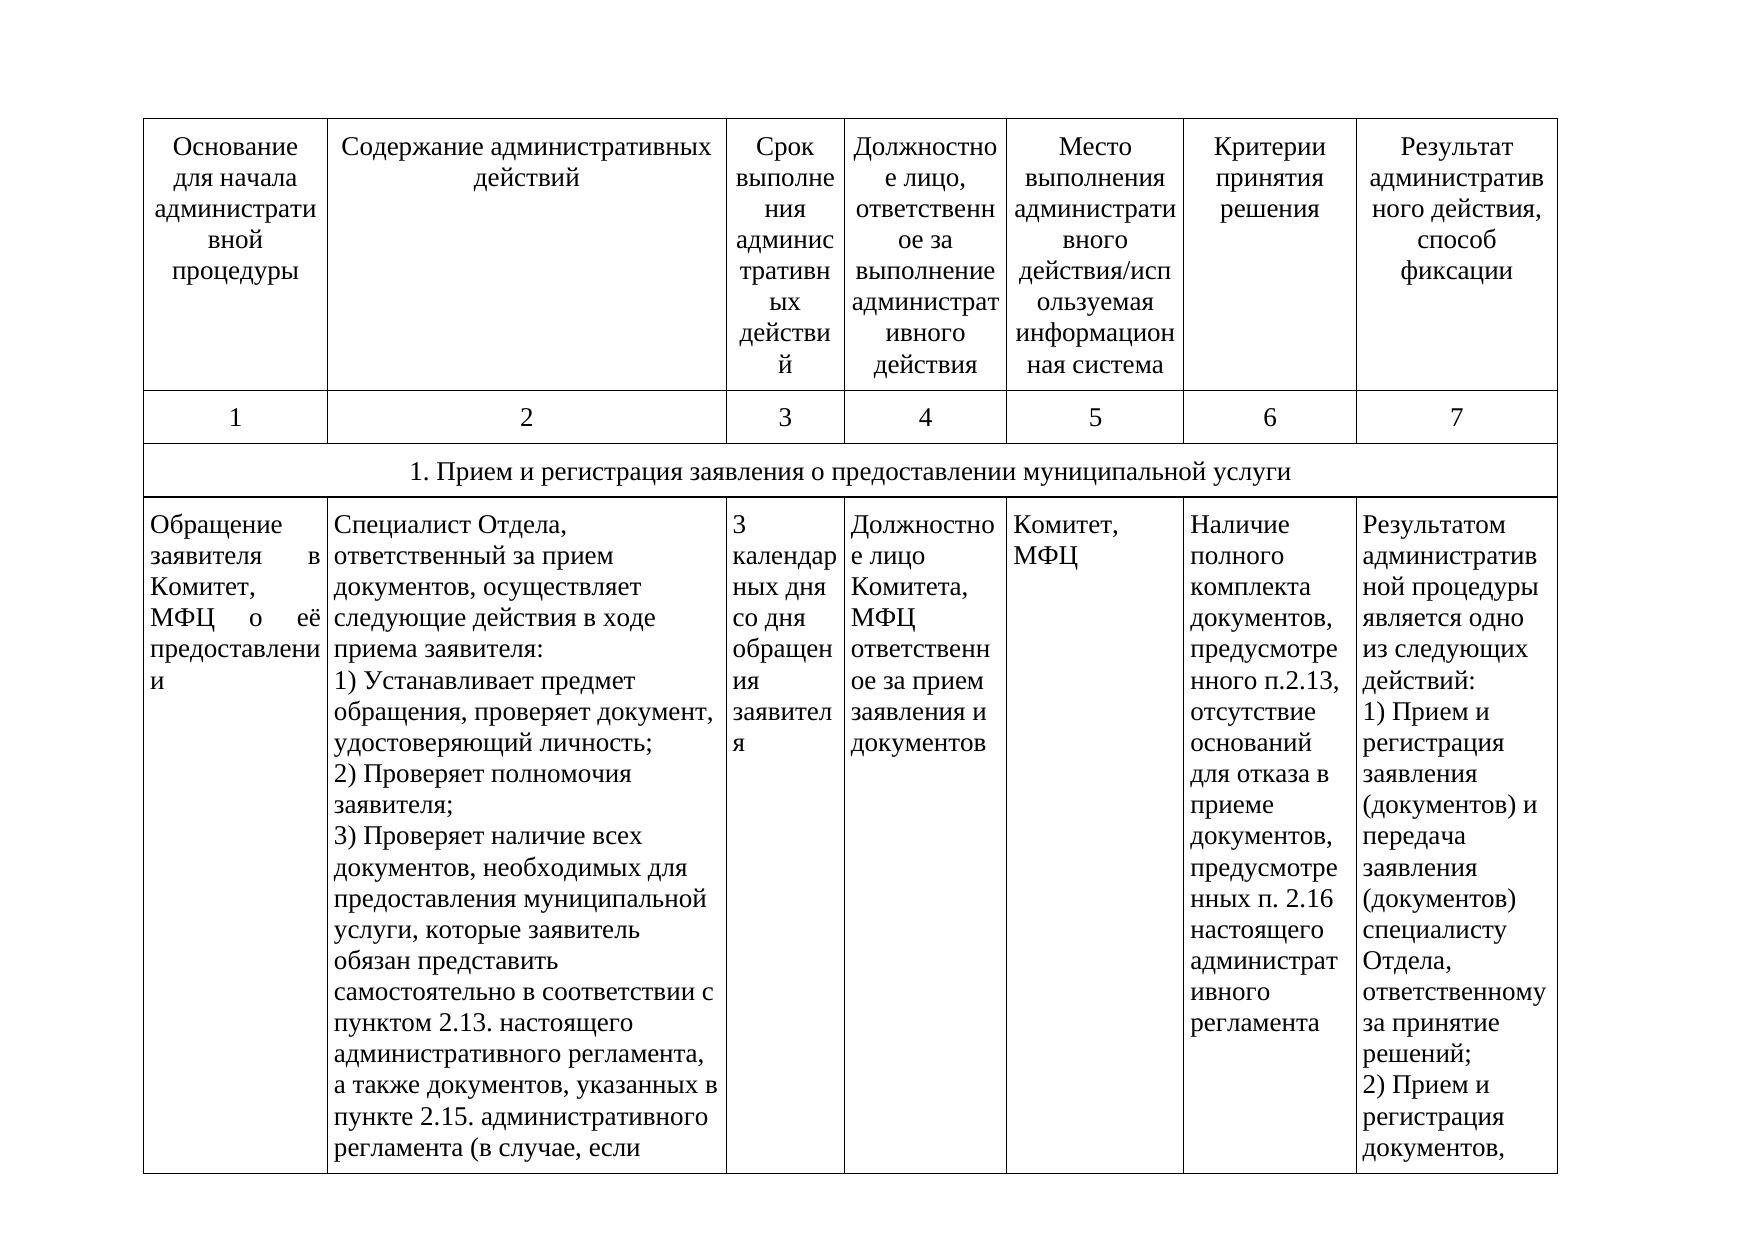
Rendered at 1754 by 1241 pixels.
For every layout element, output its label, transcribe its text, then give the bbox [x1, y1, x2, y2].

table_cell 2 [328, 391, 726, 443]
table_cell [727, 498, 844, 1173]
table_cell 5 [1007, 391, 1183, 443]
table_header Содержание административных действий [328, 119, 726, 389]
table_header Место выполнения административного действия/используемая информационная система [1007, 119, 1183, 389]
table_header Должностное лицо, ответственное за выполнение административного действия [845, 119, 1006, 389]
table_cell 4 [845, 391, 1006, 443]
table_cell 7 [1357, 391, 1557, 443]
table_header Результат административного действия, способ фиксации [1357, 119, 1557, 389]
table_cell 6 [1184, 391, 1356, 443]
table_cell 1 [144, 391, 327, 443]
table_header Критерии принятия решения [1184, 119, 1356, 389]
table_cell Комитет, МФЦ [1007, 498, 1183, 1173]
table_cell 3 [727, 391, 844, 443]
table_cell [845, 498, 1006, 1173]
table_header Срок выполнения административных действий [727, 119, 844, 389]
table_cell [1357, 498, 1557, 1173]
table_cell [1184, 498, 1356, 1173]
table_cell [144, 498, 327, 1173]
table_cell 1. Прием и регистрация заявления о предоставлении муниципальной услуги [144, 444, 1557, 496]
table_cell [328, 498, 726, 1173]
table_header Основание для начала административной процедуры [144, 119, 327, 389]
